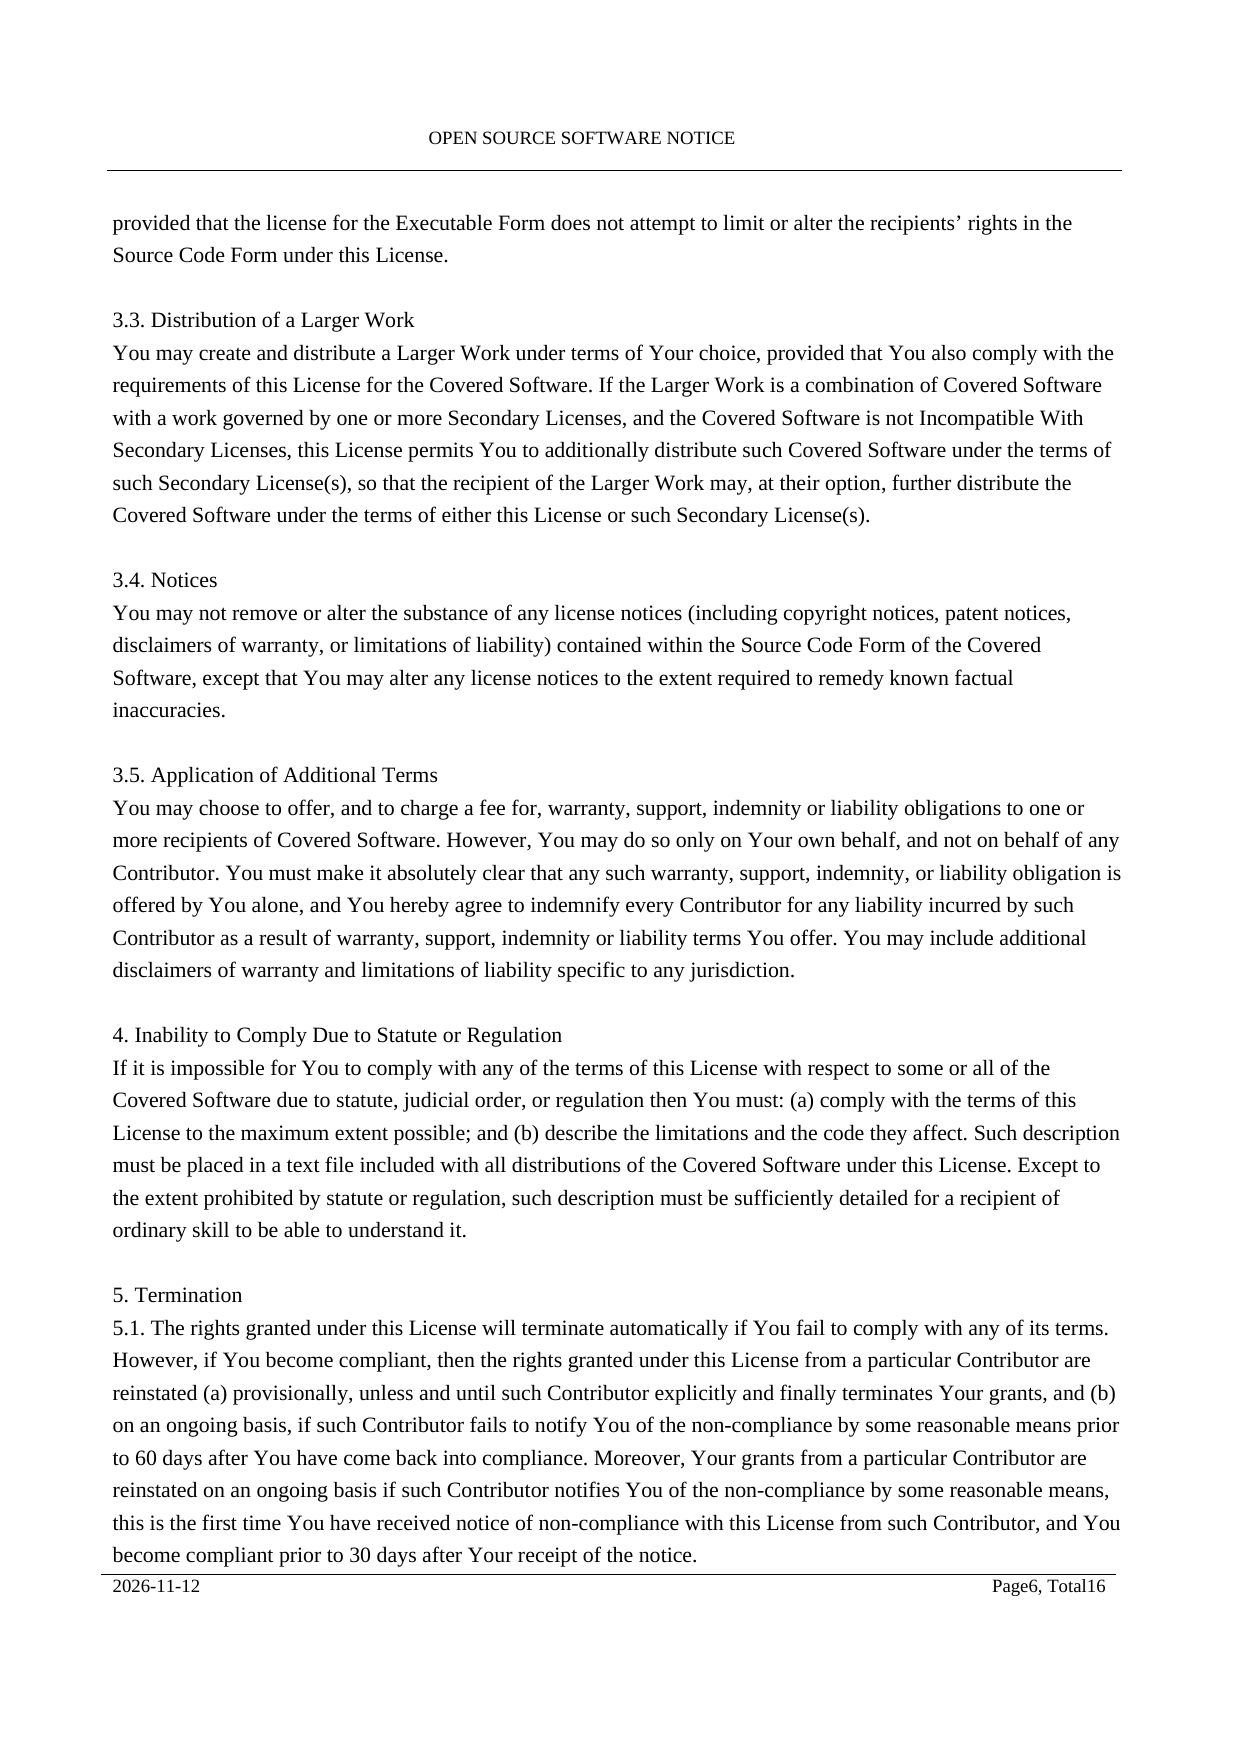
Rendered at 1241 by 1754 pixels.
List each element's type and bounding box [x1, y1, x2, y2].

text [112, 206, 1128, 1571]
